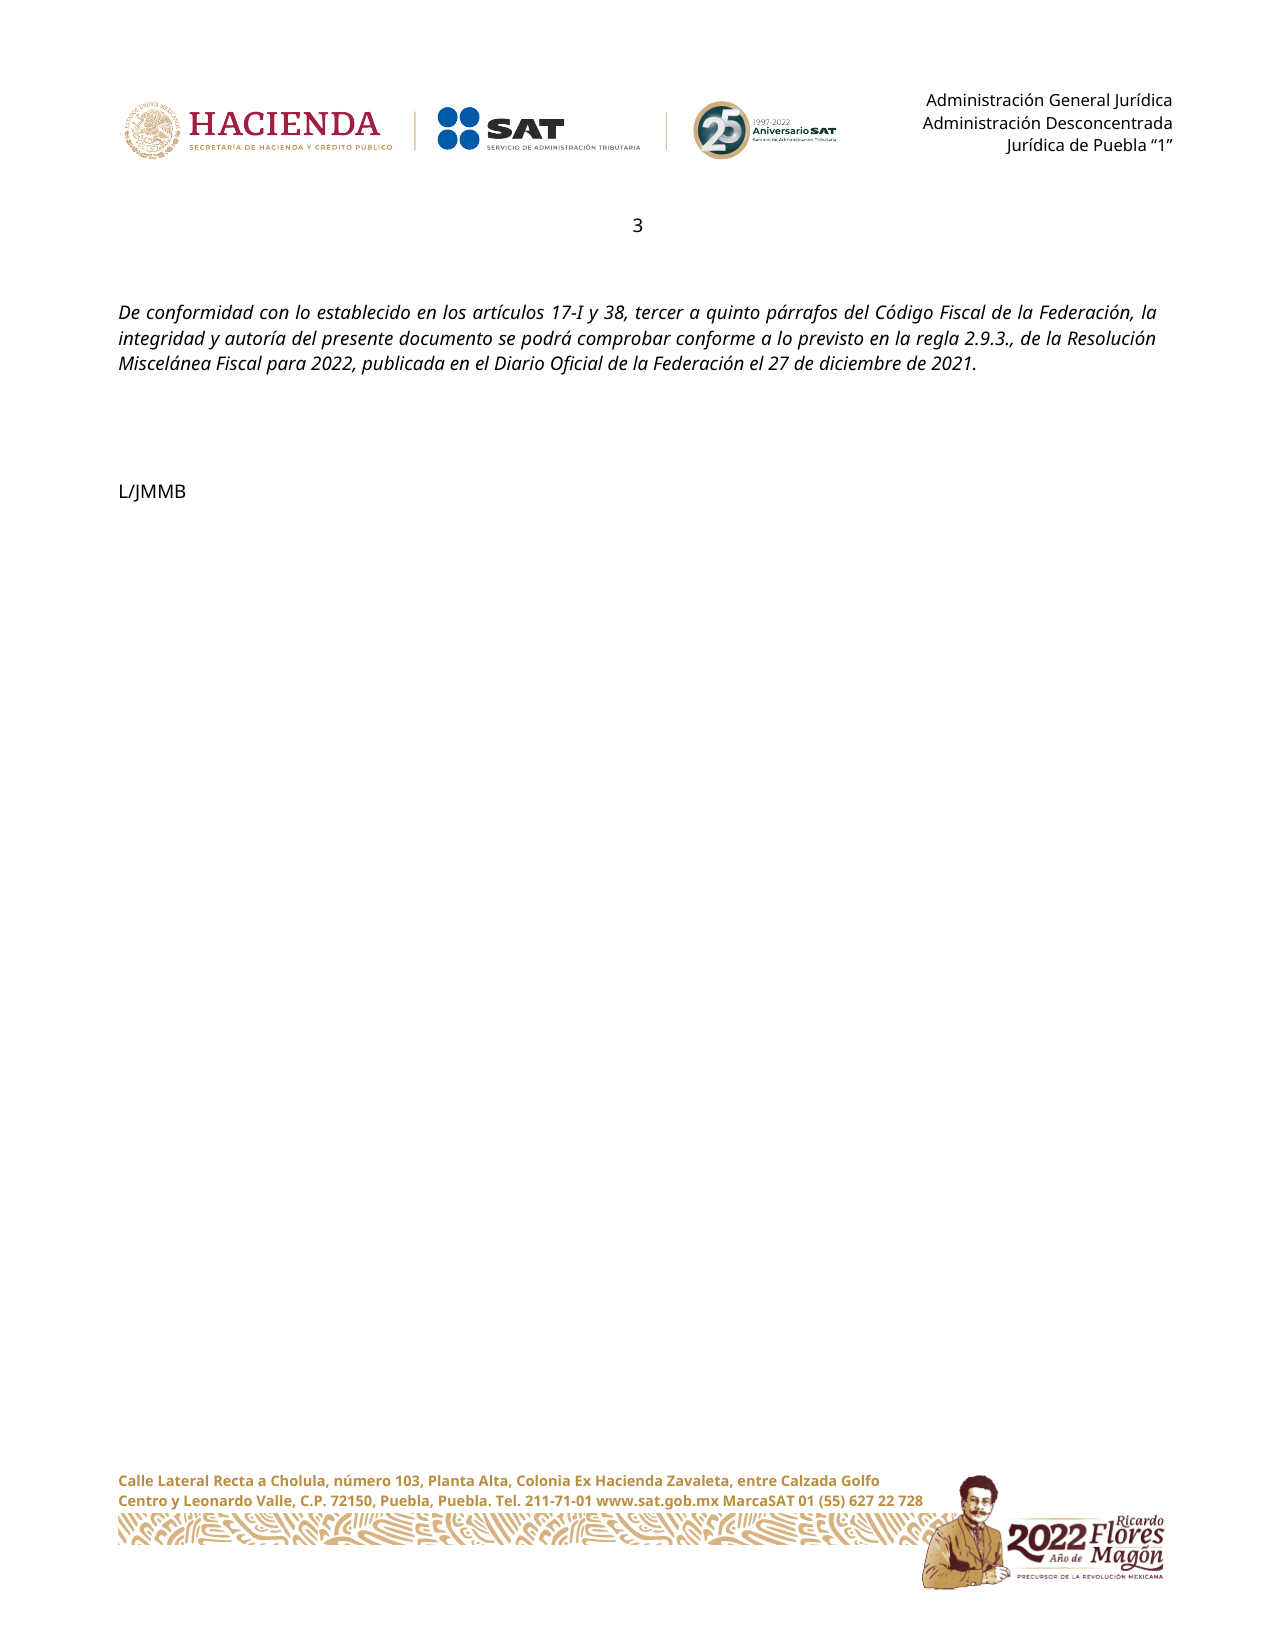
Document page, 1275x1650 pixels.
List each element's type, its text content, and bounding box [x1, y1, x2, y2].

picture [118, 1471, 1169, 1591]
text De conformidad con lo establecido en los artículos 17-I y 38, tercer a quinto párrafos del Código Fiscal de la Federación, la integridad y autoría del presente documento se podrá comprobar conforme a lo previsto en la regla 2.9.3., de la Resolución Miscelánea Fiscal para 2022, publicada en el Diario Oficial de la Federación el 27 de diciembre de 2021. [118, 299, 1161, 376]
picture [102, 88, 861, 173]
text L/JMMB [118, 478, 1152, 503]
